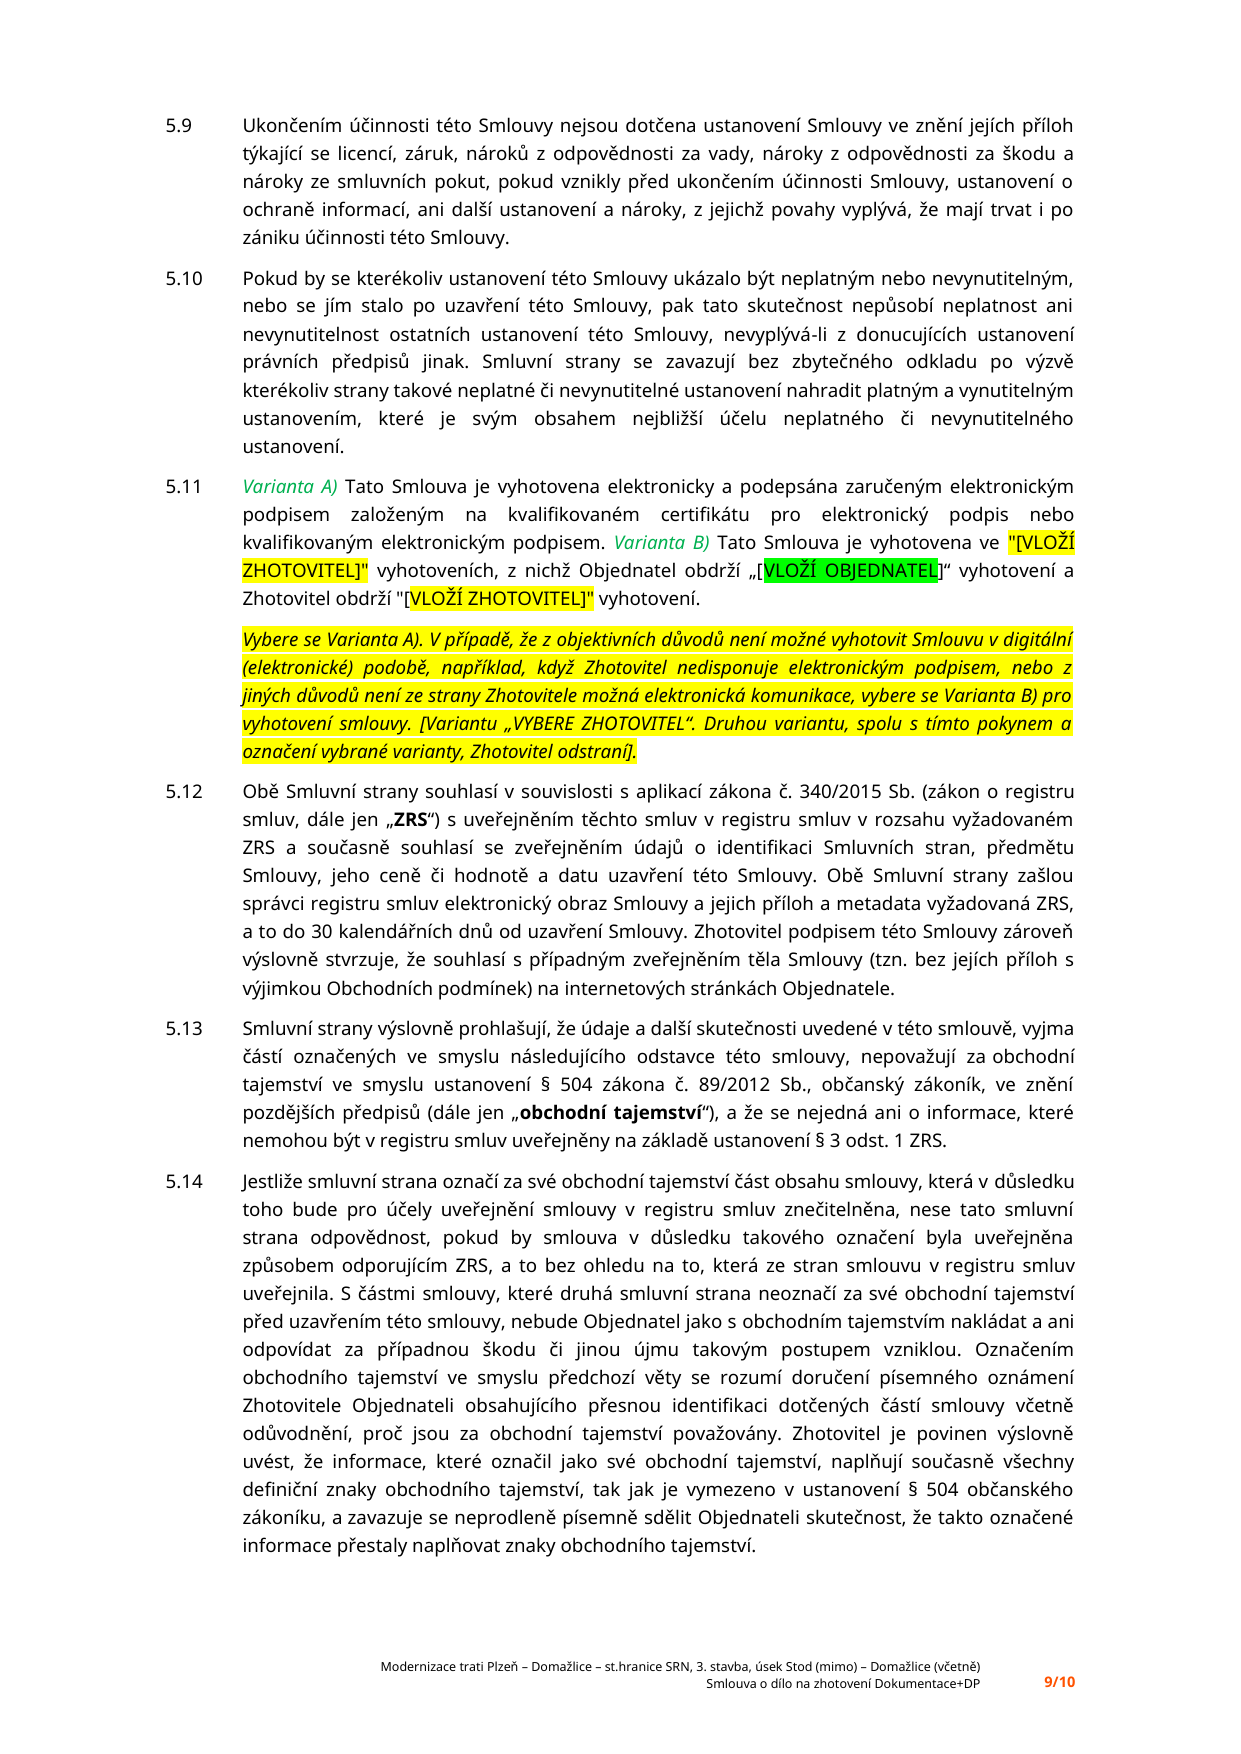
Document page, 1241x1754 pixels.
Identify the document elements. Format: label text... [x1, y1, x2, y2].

list Vybere se Varianta A). V případě, že z objektivních důvodů není možné vyhotovit Smlouvu v digitální (elektronické) podobě, například, když Zhotovitel nedisponuje elektronickým podpisem, nebo z jiných důvodů není ze strany Zhotovitele možná elektronická komunikace, vybere se Varianta B) pro vyhotovení smlouvy. [Variantu „VYBERE ZHOTOVITEL“. Druhou variantu, spolu s tímto pokynem a označení vybrané varianty, Zhotovitel odstraní]. [242, 626, 1075, 764]
text Smluvní strany výslovně prohlašují, že údaje a další skutečnosti uvedené v této smlouvě, vyjma částí označených ve smyslu následujícího odstavce této smlouvy, nepovažují za obchodní tajemství ve smyslu ustanovení § 504 zákona č. 89/2012 Sb., občanský zákoník, ve znění pozdějších předpisů (dále jen „obchodní tajemství“), a že se nejedná ani o informace, které nemohou být v registru smluv uveřejněny na základě ustanovení § 3 odst. 1 ZRS. [165, 1015, 1075, 1153]
list Varianta A) Tato Smlouva je vyhotovena elektronicky a podepsána zaručeným elektronickým podpisem založeným na kvalifikovaném certifikátu pro elektronický podpis nebo kvalifikovaným elektronickým podpisem. Varianta B) Tato Smlouva je vyhotovena ve "[VLOŽÍ ZHOTOVITEL]" vyhotoveních, z nichž Objednatel obdrží „[VLOŽÍ OBJEDNATEL]“ vyhotovení a Zhotovitel obdrží "[VLOŽÍ ZHOTOVITEL]" vyhotovení. [165, 473, 1075, 611]
text Jestliže smluvní strana označí za své obchodní tajemství část obsahu smlouvy, která v důsledku toho bude pro účely uveřejnění smlouvy v registru smluv znečitelněna, nese tato smluvní strana odpovědnost, pokud by smlouva v důsledku takového označení byla uveřejněna způsobem odporujícím ZRS, a to bez ohledu na to, která ze stran smlouvu v registru smluv uveřejnila. S částmi smlouvy, které druhá smluvní strana neoznačí za své obchodní tajemství před uzavřením této smlouvy, nebude Objednatel jako s obchodním tajemstvím nakládat a ani odpovídat za případnou škodu či jinou újmu takovým postupem vzniklou. Označením obchodního tajemství ve smyslu předchozí věty se rozumí doručení písemného oznámení Zhotovitele Objednateli obsahujícího přesnou identifikaci dotčených částí smlouvy včetně odůvodnění, proč jsou za obchodní tajemství považovány. Zhotovitel je povinen výslovně uvést, že informace, které označil jako své obchodní tajemství, naplňují současně všechny definiční znaky obchodního tajemství, tak jak je vymezeno v ustanovení § 504 občanského zákoníku, a zavazuje se neprodleně písemně sdělit Objednateli skutečnost, že takto označené informace přestaly naplňovat znaky obchodního tajemství. [165, 1168, 1075, 1558]
text Pokud by se kterékoliv ustanovení této Smlouvy ukázalo být neplatným nebo nevynutitelným, nebo se jím stalo po uzavření této Smlouvy, pak tato skutečnost nepůsobí neplatnost ani nevynutitelnost ostatních ustanovení této Smlouvy, nevyplývá-li z donucujících ustanovení právních předpisů jinak. Smluvní strany se zavazují bez zbytečného odkladu po výzvě kterékoliv strany takové neplatné či nevynutitelné ustanovení nahradit platným a vynutitelným ustanovením, které je svým obsahem nejbližší účelu neplatného či nevynutitelného ustanovení. [165, 265, 1075, 458]
text Ukončením účinnosti této Smlouvy nejsou dotčena ustanovení Smlouvy ve znění jejích příloh týkající se licencí, záruk, nároků z odpovědnosti za vady, nároky z odpovědnosti za škodu a nároky ze smluvních pokut, pokud vznikly před ukončením účinnosti Smlouvy, ustanovení o ochraně informací, ani další ustanovení a nároky, z jejichž povahy vyplývá, že mají trvat i po zániku účinnosti této Smlouvy. [165, 112, 1075, 250]
text Obě Smluvní strany souhlasí v souvislosti s aplikací zákona č. 340/2015 Sb. (zákon o registru smluv, dále jen „ZRS“) s uveřejněním těchto smluv v registru smluv v rozsahu vyžadovaném ZRS a současně souhlasí se zveřejněním údajů o identifikaci Smluvních stran, předmětu Smlouvy, jeho ceně či hodnotě a datu uzavření této Smlouvy. Obě Smluvní strany zašlou správci registru smluv elektronický obraz Smlouvy a jejich příloh a metadata vyžadovaná ZRS, a to do 30 kalendářních dnů od uzavření Smlouvy. Zhotovitel podpisem této Smlouvy zároveň výslovně stvrzuje, že souhlasí s případným zveřejněním těla Smlouvy (tzn. bez jejích příloh s výjimkou Obchodních podmínek) na internetových stránkách Objednatele. [165, 779, 1075, 1000]
